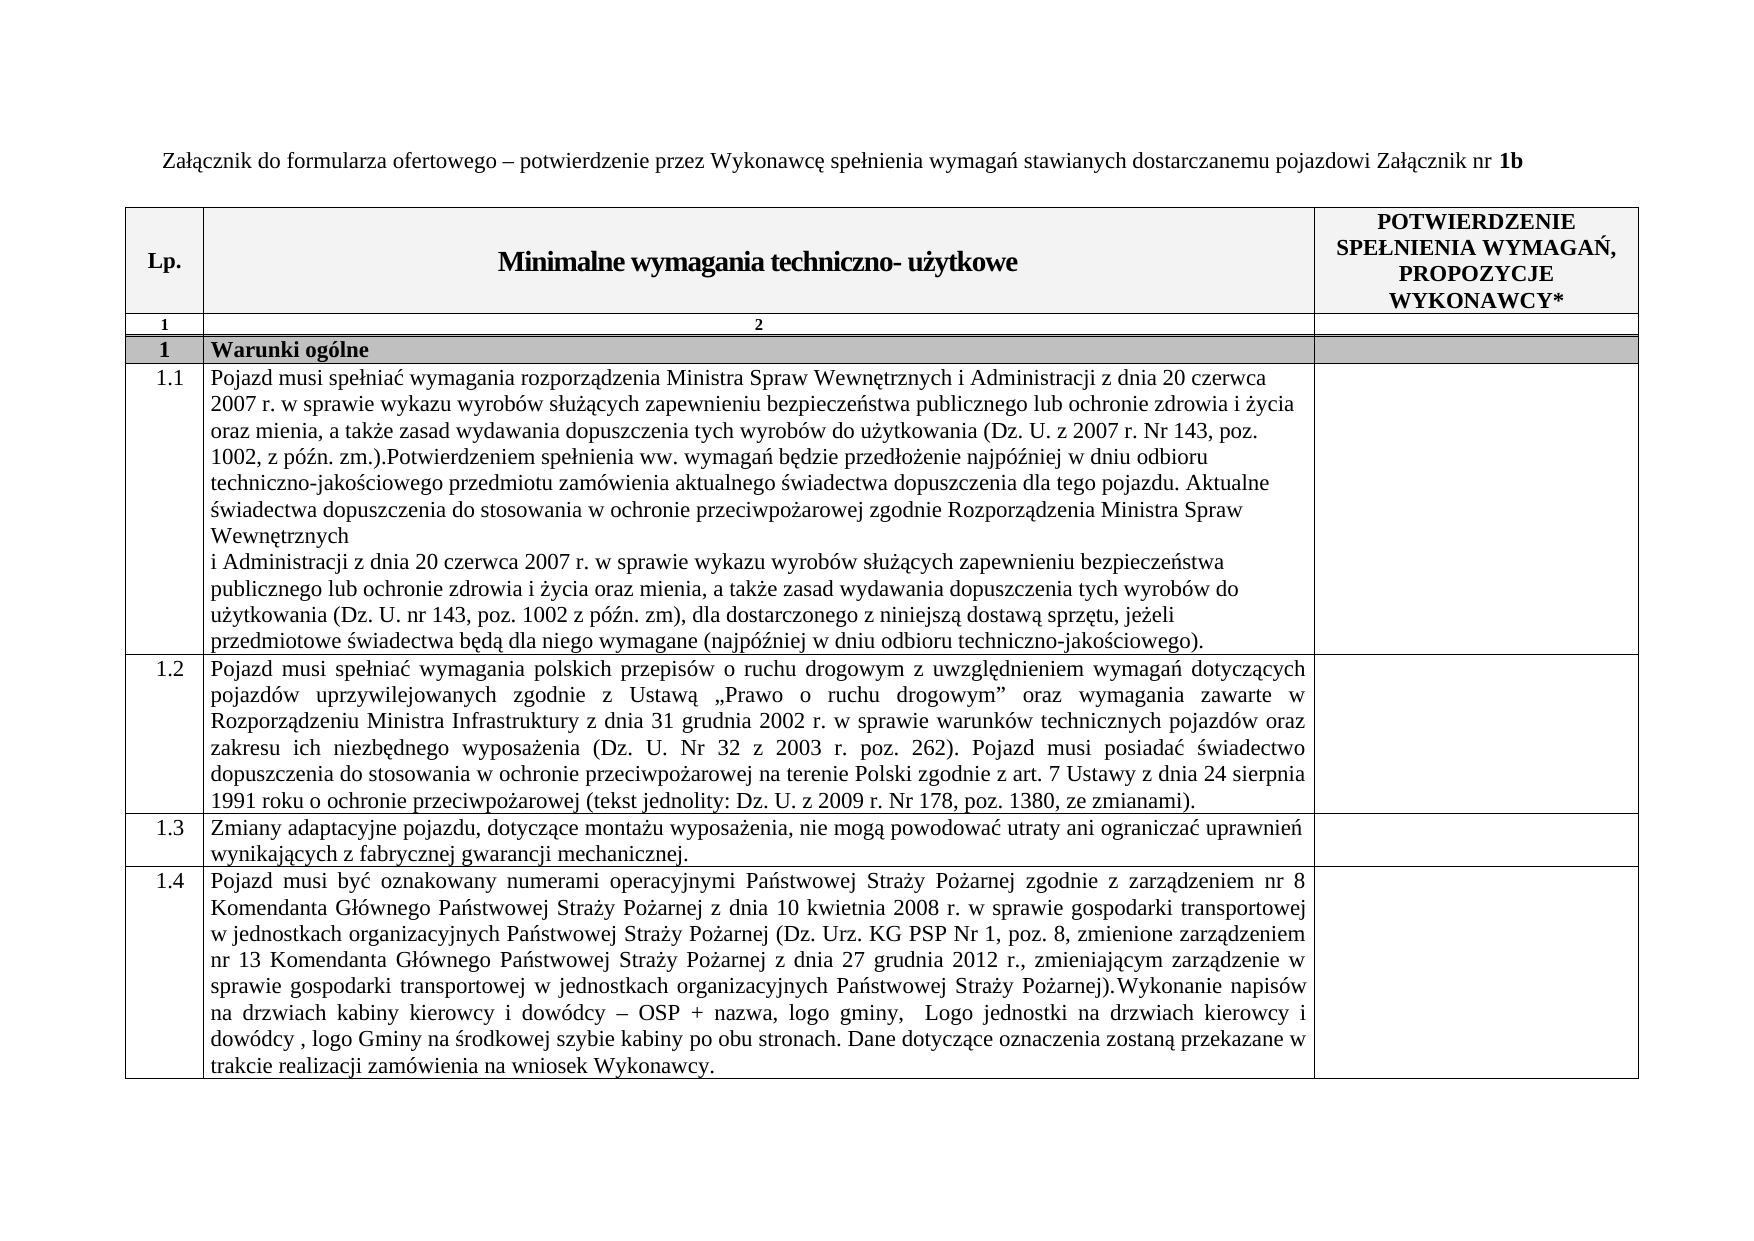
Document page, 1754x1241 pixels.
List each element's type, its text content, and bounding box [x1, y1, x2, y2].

table_cell [1315, 314, 1638, 333]
table_cell Pojazd musi być oznakowany numerami operacyjnymi Państwowej Straży Pożarnej zgodnie z zarządzeniem nr 8 Komendanta Głównego Państwowej Straży Pożarnej z dnia 10 kwietnia 2008 r. w sprawie gospodarki transportowej w jednostkach organizacyjnych Państwowej Straży Pożarnej (Dz. Urz. KG PSP Nr 1, poz. 8, zmienione zarządzeniem nr 13 Komendanta Głównego Państwowej Straży Pożarnej z dnia 27 grudnia 2012 r., zmieniającym zarządzenie w sprawie gospodarki transportowej w jednostkach organizacyjnych Państwowej Straży Pożarnej).Wykonanie napisów na drzwiach kabiny kierowcy i dowódcy – OSP + nazwa, logo gminy, Logo jednostki na drzwiach kierowcy i dowódcy , logo Gminy na środkowej szybie kabiny po obu stronach. Dane dotyczące oznaczenia zostaną przekazane w trakcie realizacji zamówienia na wniosek Wykonawcy. [204, 867, 1314, 1078]
text Załącznik do formularza ofertowego – potwierdzenie przez Wykonawcę spełnienia wymagań stawianych dostarczanemu pojazdowi Załącznik nr 1b [162, 148, 1597, 174]
table_header Lp. [126, 208, 203, 313]
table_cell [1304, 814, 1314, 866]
table_cell [1315, 867, 1638, 1078]
table_cell 1.4 [126, 867, 203, 1078]
table_cell [1315, 655, 1638, 813]
table_cell 2 [204, 314, 1314, 333]
table_cell [1315, 364, 1638, 654]
table_cell Pojazd musi spełniać wymagania polskich przepisów o ruchu drogowym z uwzględnieniem wymagań dotyczących pojazdów uprzywilejowanych zgodnie z Ustawą „Prawo o ruchu drogowym” oraz wymagania zawarte w Rozporządzeniu Ministra Infrastruktury z dnia 31 grudnia 2002 r. w sprawie warunków technicznych pojazdów oraz zakresu ich niezbędnego wyposażenia (Dz. U. Nr 32 z 2003 r. poz. 262). Pojazd musi posiadać świadectwo dopuszczenia do stosowania w ochronie przeciwpożarowej na terenie Polski zgodnie z art. 7 Ustawy z dnia 24 sierpnia 1991 roku o ochronie przeciwpożarowej (tekst jednolity: Dz. U. z 2009 r. Nr 178, poz. 1380, ze zmianami). [204, 655, 1314, 813]
table_cell 1.3 [126, 814, 203, 866]
table_cell Warunki ogólne [204, 337, 1314, 363]
table_header POTWIERDZENIE SPEŁNIENIA WYMAGAŃ, PROPOZYCJE WYKONAWCY* [1315, 208, 1638, 313]
table_cell [1315, 337, 1638, 363]
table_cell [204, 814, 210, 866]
table_cell 1 [126, 337, 203, 363]
table_cell Pojazd musi spełniać wymagania rozporządzenia Ministra Spraw Wewnętrznych i Administracji z dnia 20 czerwca 2007 r. w sprawie wykazu wyrobów służących zapewnieniu bezpieczeństwa publicznego lub ochronie zdrowia i życia oraz mienia, a także zasad wydawania dopuszczenia tych wyrobów do użytkowania (Dz. U. z 2007 r. Nr 143, poz. 1002, z późn. zm.).Potwierdzeniem spełnienia ww. wymagań będzie przedłożenie najpóźniej w dniu odbioru techniczno-jakościowego przedmiotu zamówienia aktualnego świadectwa dopuszczenia dla tego pojazdu. Aktualne świadectwa dopuszczenia do stosowania w ochronie przeciwpożarowej zgodnie Rozporządzenia Ministra Spraw Wewnętrznych i Administracji z dnia 20 czerwca 2007 r. w sprawie wykazu wyrobów służących zapewnieniu bezpieczeństwa publicznego lub ochronie zdrowia i życia oraz mienia, a także zasad wydawania dopuszczenia tych wyrobów do użytkowania (Dz. U. nr 143, poz. 1002 z późn. zm), dla dostarczonego z niniejszą dostawą sprzętu, jeżeli przedmiotowe świadectwa będą dla niego wymagane (najpóźniej w dniu odbioru techniczno-jakościowego). [204, 364, 1314, 654]
table_header Minimalne wymagania techniczno- użytkowe [204, 208, 1314, 313]
table_cell 1.1 [126, 364, 203, 654]
table_cell [1315, 814, 1638, 866]
table_cell 1 [126, 314, 203, 333]
table_cell 1.2 [126, 655, 203, 813]
